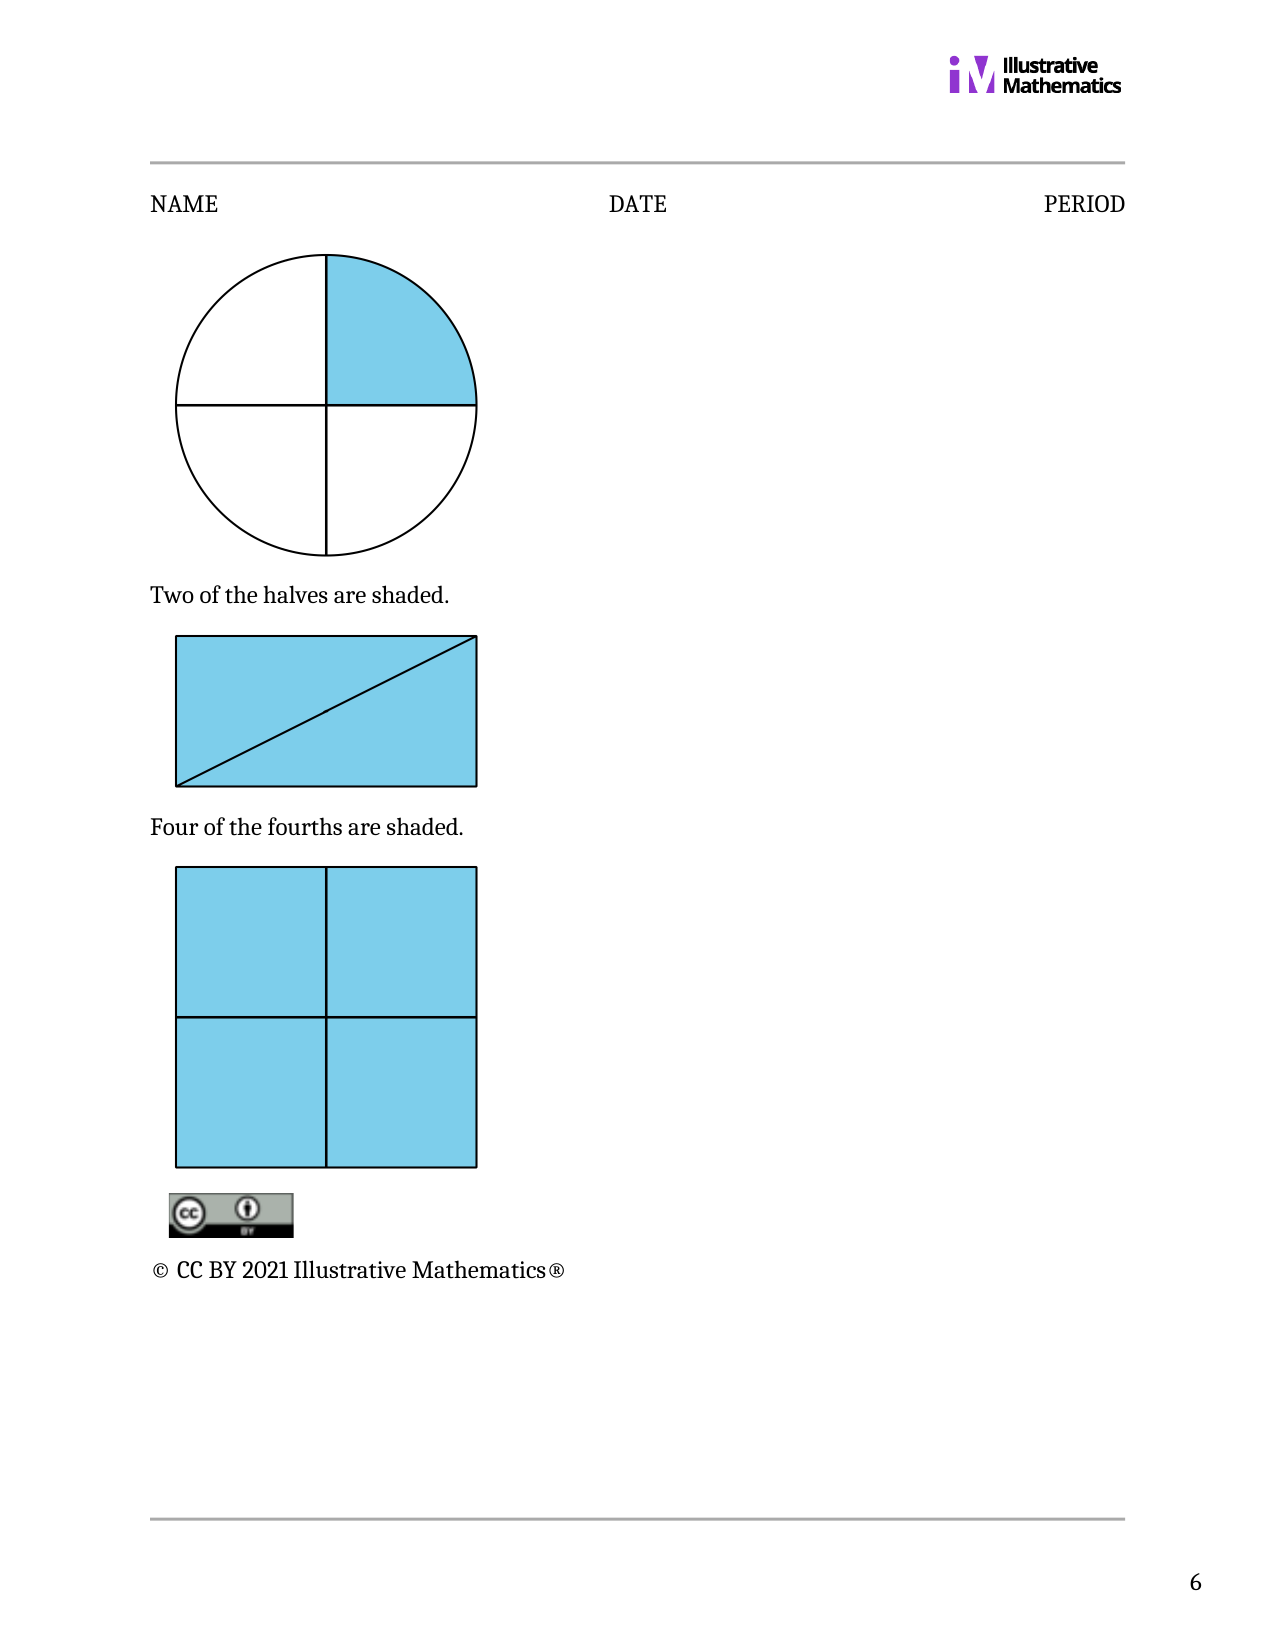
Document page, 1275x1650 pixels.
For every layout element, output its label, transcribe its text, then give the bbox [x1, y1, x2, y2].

picture [949, 55, 1121, 93]
picture [168, 860, 484, 1175]
text © CC BY 2021 Illustrative Mathematics® [150, 1256, 1125, 1285]
picture [168, 628, 484, 794]
text Two of the halves are shaded. [150, 581, 1125, 610]
picture [168, 247, 484, 563]
text Four of the fourths are shaded. [150, 812, 1125, 841]
picture [168, 1193, 294, 1238]
